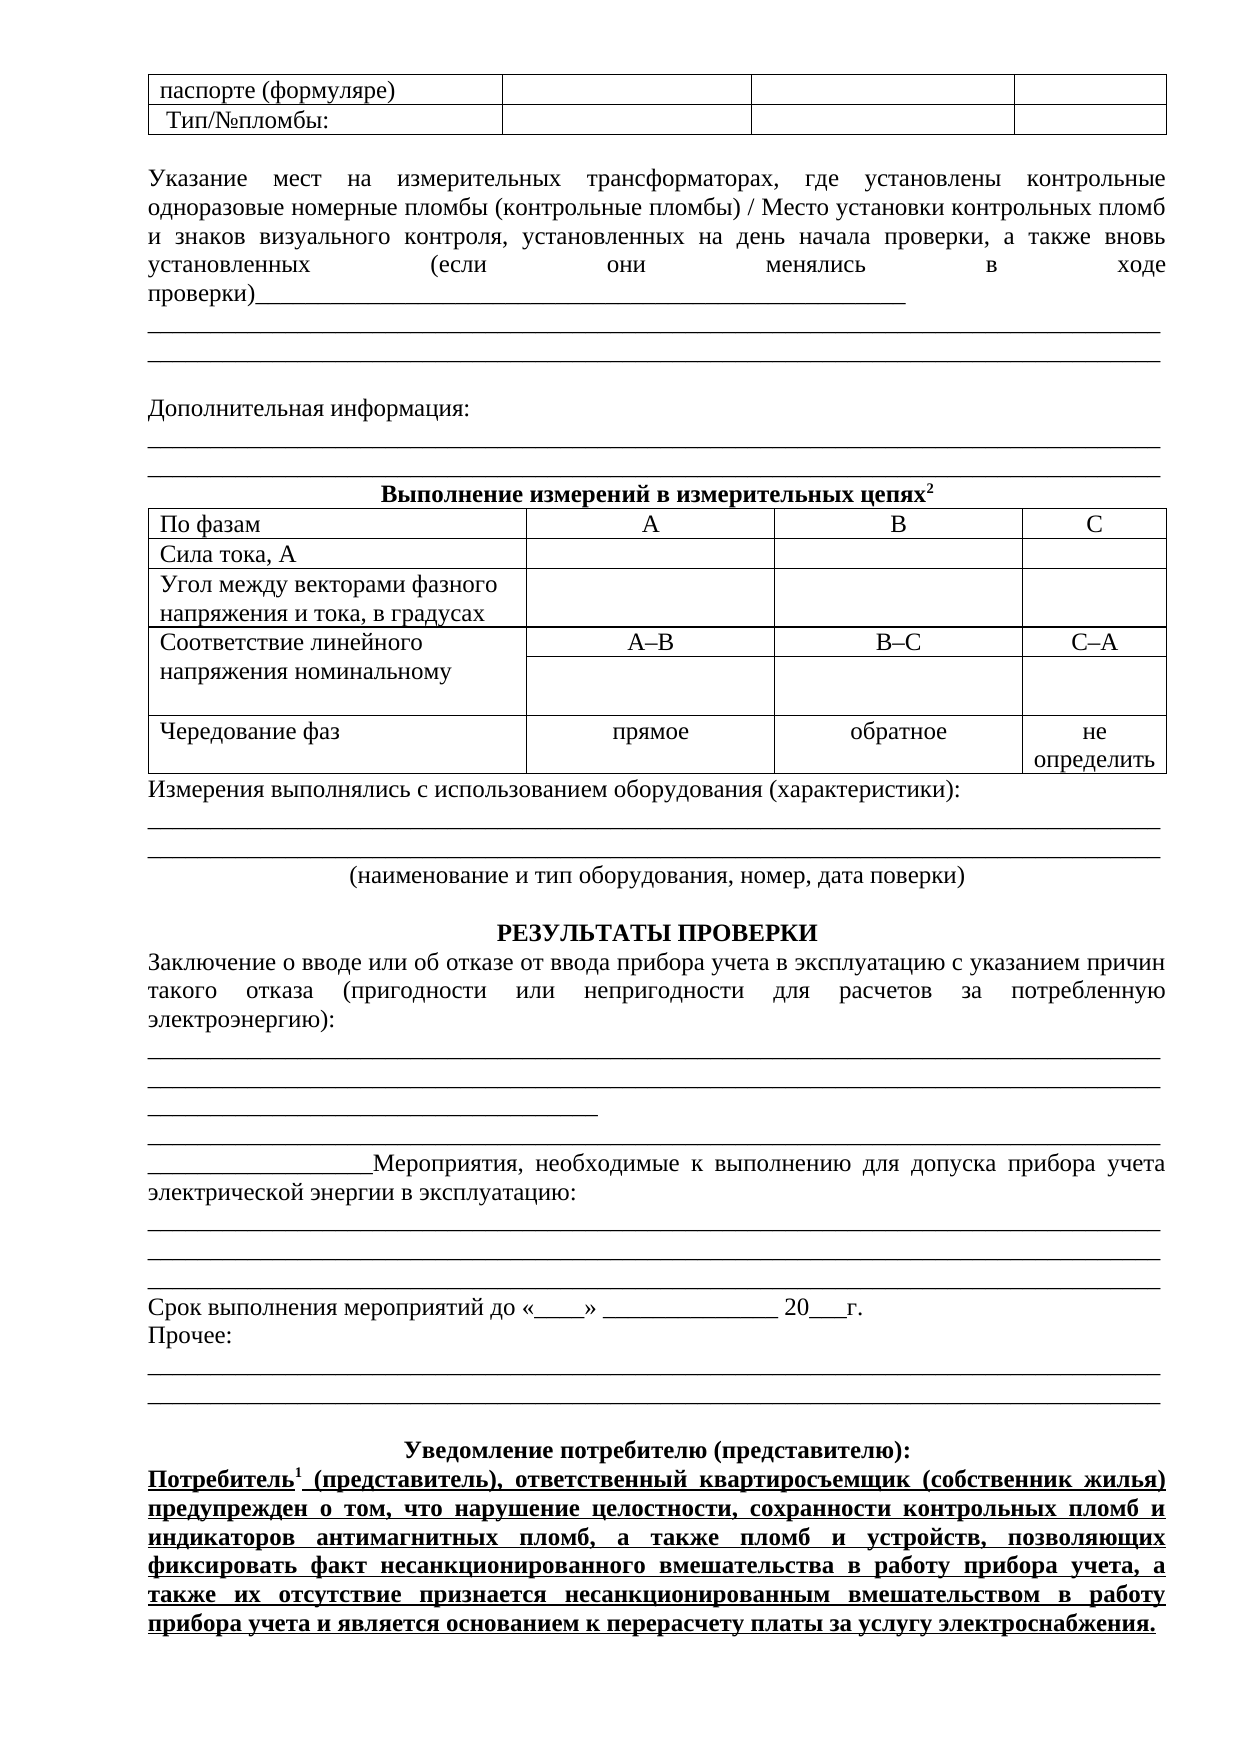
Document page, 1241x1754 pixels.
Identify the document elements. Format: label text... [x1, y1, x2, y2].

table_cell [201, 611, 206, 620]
text Измерения выполнялись с использованием оборудования (характеристики): _________________________________________________________________________________ _________________________________________________________________________________ [148, 774, 1167, 861]
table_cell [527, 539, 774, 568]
text (наименование и тип оборудования, номер, дата поверки) [148, 861, 1167, 889]
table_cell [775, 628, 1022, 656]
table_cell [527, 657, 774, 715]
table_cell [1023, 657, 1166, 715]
text Указание мест на измерительных трансформаторах, где установлены контрольные одноразовые номерные пломбы (контрольные пломбы) / Место установки контрольных пломб и знаков визуального контроля, установленных на день начала проверки, а также вновь установленных (если они менялись в ходе проверки)____________________________________________________ __________________________________________________________________________________________________________________________________________________________________ [148, 163, 1167, 364]
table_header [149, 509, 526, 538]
text Выполнение измерений в измерительных цепях2 [148, 479, 1167, 508]
text __________________________________________________________________________________________________________________________________________________________________ [148, 1206, 1167, 1263]
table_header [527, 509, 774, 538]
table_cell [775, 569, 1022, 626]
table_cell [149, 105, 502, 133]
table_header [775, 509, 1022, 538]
text РЕЗУЛЬТАТЫ ПРОВЕРКИ [148, 918, 1167, 947]
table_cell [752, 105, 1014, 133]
text ___________________________________________________________________________________________________Мероприятия, необходимые к выполнению для допуска прибора учета электрической энергии в эксплуатацию: [148, 1119, 1167, 1206]
text Прочее: __________________________________________________________________________________________________________________________________________________________________ [148, 1321, 1167, 1407]
text Уведомление потребителю (представителю): [148, 1436, 1167, 1464]
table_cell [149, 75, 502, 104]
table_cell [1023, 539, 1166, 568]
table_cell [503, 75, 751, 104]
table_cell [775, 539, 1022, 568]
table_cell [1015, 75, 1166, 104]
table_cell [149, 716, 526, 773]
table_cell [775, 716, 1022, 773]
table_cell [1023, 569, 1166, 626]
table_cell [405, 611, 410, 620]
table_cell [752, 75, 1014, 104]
text ______________________________________________________________________________________________________________________________________________________________________________________________________ [148, 1033, 1167, 1119]
text Потребитель1 (представитель), ответственный квартиросъемщик (собственник жилья) предупрежден о том, что нарушение целостности, сохранности контрольных пломб и индикаторов антимагнитных пломб, а также пломб и устройств, позволяющих фиксировать факт несанкционированного вмешательства в работу прибора учета, а также их отсутствие признается несанкционированным вмешательством в работу прибора учета и является основанием к перерасчету платы за услугу электроснабжения. [148, 1464, 1167, 1637]
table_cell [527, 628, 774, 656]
text _________________________________________________________________________________ [148, 451, 1167, 479]
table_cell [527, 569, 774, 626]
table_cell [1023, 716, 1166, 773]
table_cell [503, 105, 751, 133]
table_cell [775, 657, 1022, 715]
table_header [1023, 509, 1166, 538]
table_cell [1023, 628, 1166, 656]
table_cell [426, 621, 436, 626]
text Заключение о вводе или об отказе от ввода прибора учета в эксплуатацию с указанием причин такого отказа (пригодности или непригодности для расчетов за потребленную электроэнергию): [148, 947, 1167, 1033]
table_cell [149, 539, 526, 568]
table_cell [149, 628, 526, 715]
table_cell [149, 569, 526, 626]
text Срок выполнения мероприятий до «____» ______________ 20___г. [148, 1292, 1167, 1321]
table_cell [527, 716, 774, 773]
text _________________________________________________________________________________ [148, 1263, 1167, 1292]
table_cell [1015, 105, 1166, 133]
text Дополнительная информация: _________________________________________________________________________________ [148, 393, 1167, 451]
